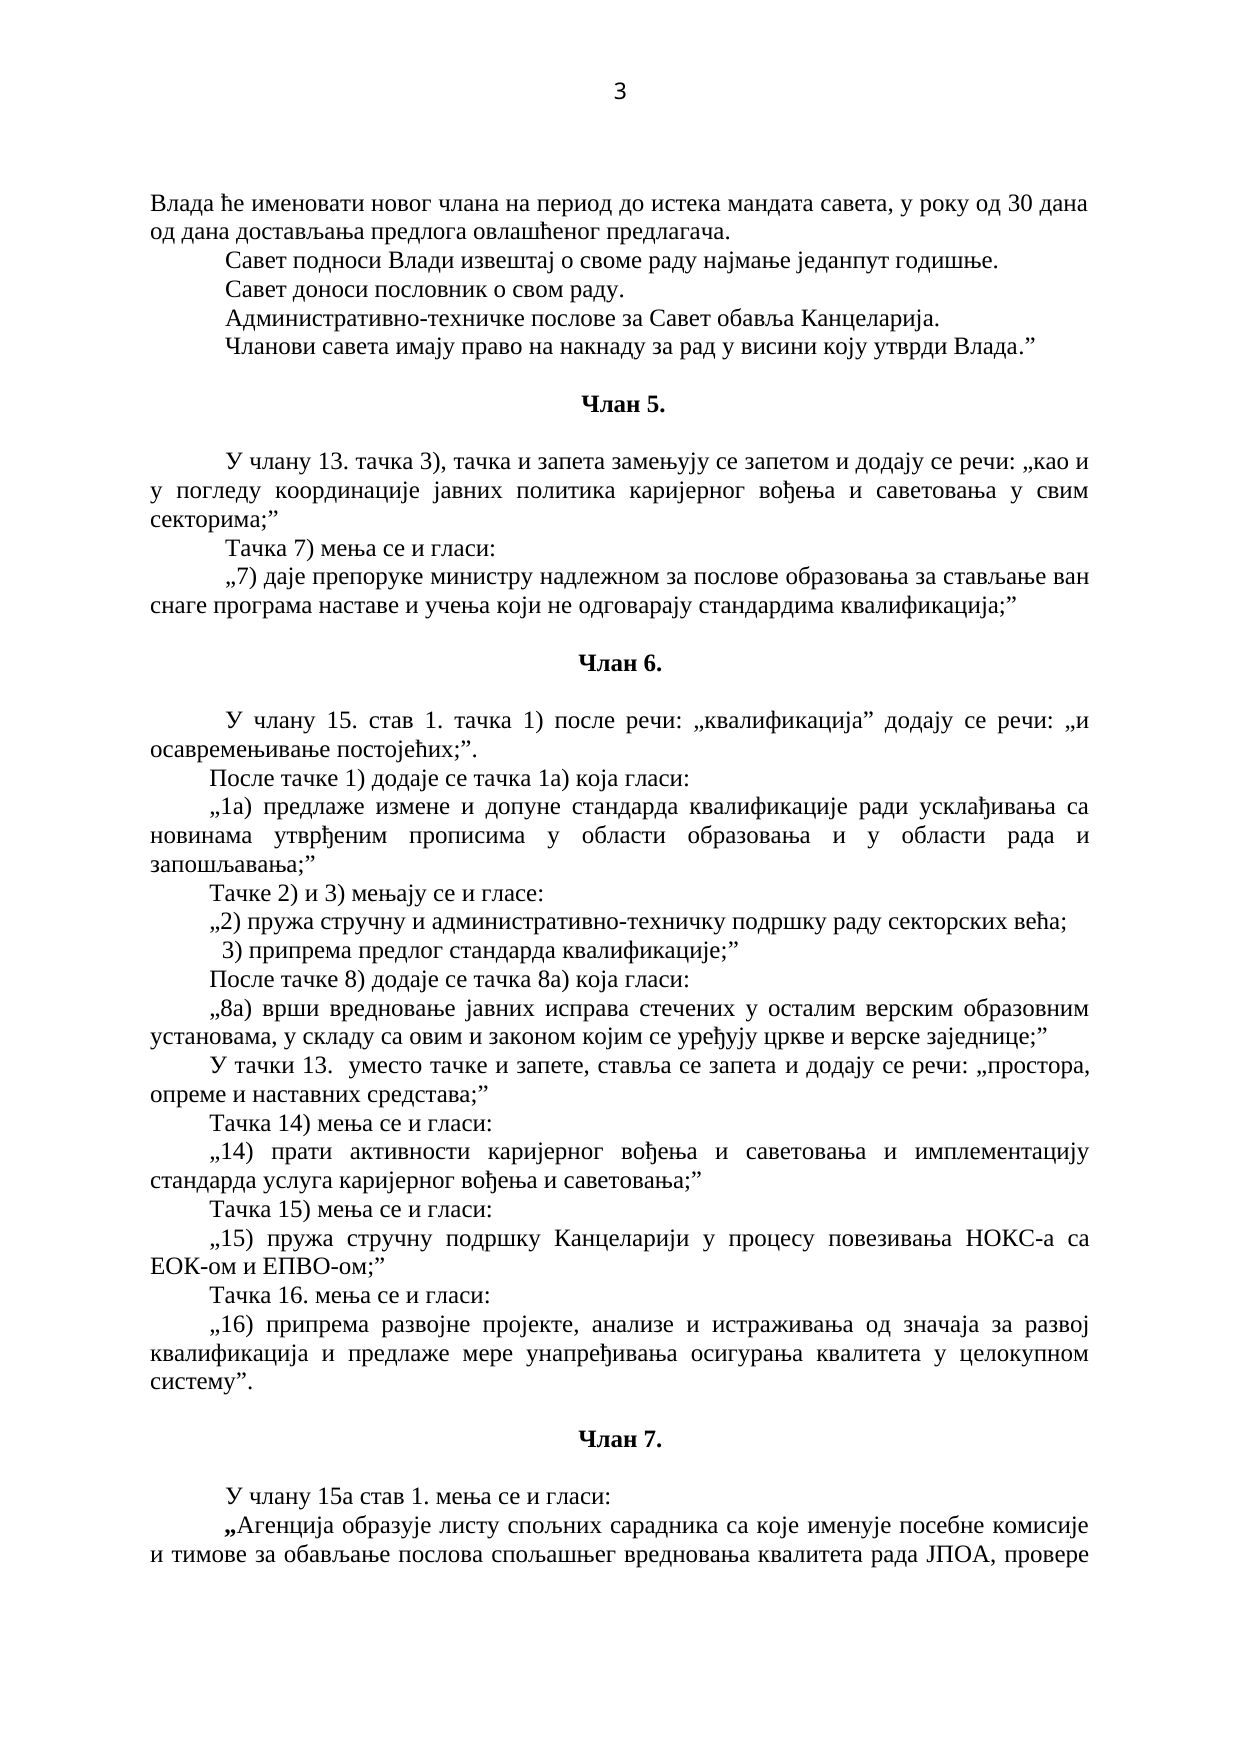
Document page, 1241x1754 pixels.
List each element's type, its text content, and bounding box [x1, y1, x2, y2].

text Тачка 14) мења се и гласи: [150, 1108, 1090, 1136]
text Члан 7. [150, 1424, 1090, 1453]
text После тачке 1) додаје се тачка 1а) која гласи: [150, 763, 1090, 791]
text Члан 5. [150, 389, 1090, 418]
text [150, 1510, 1090, 1568]
text Тачка 15) мења се и гласи: [150, 1194, 1090, 1223]
text У члану 15а став 1. мења се и гласи: [150, 1481, 1090, 1510]
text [150, 188, 1090, 245]
text Тачка 16. мења се и гласи: [150, 1280, 1090, 1309]
text Административно-техничке послове за Савет обавља Канцеларија. [150, 303, 1090, 331]
text „16) припрема развојне пројекте, анализе и истраживања од значаја за развој квалификација и предлаже мере унапређивања осигурања квалитета у целокупном систему”. [150, 1309, 1090, 1395]
text 3) припрема предлог стандарда квалификације;” [150, 935, 1090, 964]
text После тачке 8) додаје се тачка 8а) која гласи: [150, 964, 1090, 993]
text Савет подноси Влади извештај о своме раду најмање једанпут годишње. [150, 245, 1090, 274]
text „2) пружа стручну и административно-техничку подршку раду секторских већа; [150, 906, 1090, 935]
text Савет доноси пословник о свом раду. [150, 274, 1090, 303]
text Тачка 7) мења се и гласи: [150, 533, 1090, 561]
text Тачке 2) и 3) мењају се и гласе: [150, 878, 1090, 906]
text „7) даје препоруке министру надлежном за послове образовања за стављање ван снаге програма наставе и учења који не одговарају стандардима квалификација;” [150, 561, 1090, 619]
text У члану 13. тачка 3), тачка и запета замењују се запетом и додају се речи: „као и у погледу координације јавних политика каријерног вођења и саветовања у свим секторима;” [150, 446, 1090, 533]
text „15) пружа стручну подршку Канцеларији у процесу повезивања НОКС-а са ЕОК-ом и ЕПВО-ом;” [150, 1223, 1090, 1280]
text Члан 6. [150, 648, 1090, 676]
text „1а) предлаже измене и допуне стандарда квалификације ради усклађивања са новинама утврђеним прописима у области образовања и у области рада и запошљавања;” [150, 791, 1090, 878]
text „8а) врши вредновање јавних исправа стечених у осталим верским образовним установама, у складу са овим и законом којим се уређују цркве и верске заједнице;” [150, 993, 1090, 1050]
text „14) прати активности каријерног вођења и саветовања и имплементацију стандарда услуга каријерног вођења и саветовања;” [150, 1136, 1090, 1194]
text У члану 15. став 1. тачка 1) после речи: „квалификација” додају се речи: „и осавремењивање постојећих;”. [150, 705, 1090, 763]
text У тачки 13. уместо тачке и запете, ставља се запета и додају се речи: „простора, опреме и наставних средстава;” [150, 1050, 1090, 1108]
text Чланови савета имају право на накнаду за рад у висини коју утврди Влада.” [150, 331, 1090, 360]
